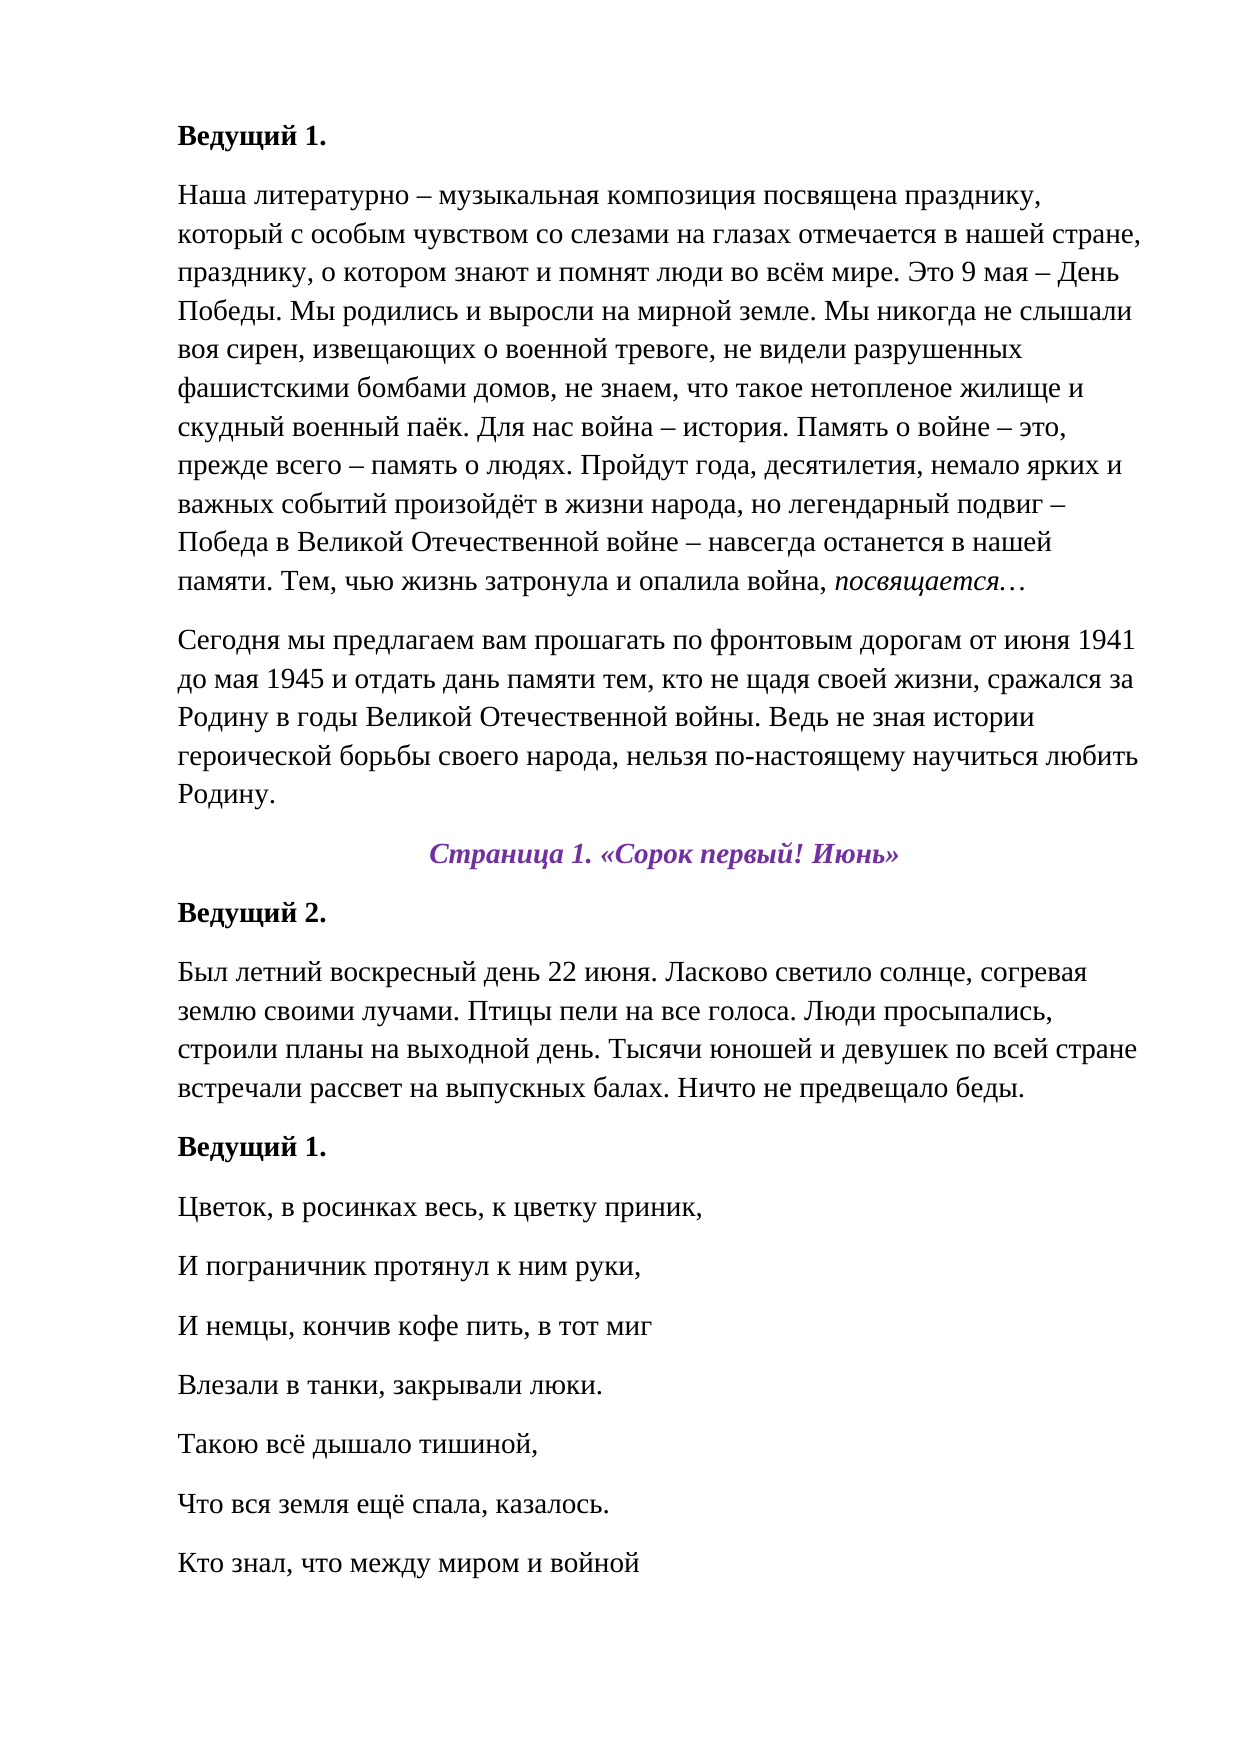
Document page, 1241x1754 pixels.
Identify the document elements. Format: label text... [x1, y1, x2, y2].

text И немцы, кончив кофе пить, в тот миг [177, 1308, 1152, 1341]
text Наша литературно – музыкальная композиция посвящена празднику, который с особым чувством со слезами на глазах отмечается в нашей стране, празднику, о котором знают и помнят люди во всём мире. Это 9 мая – День Победы. Мы родились и выросли на мирной земле. Мы никогда не слышали воя сирен, извещающих о военной тревоге, не видели разрушенных фашистскими бомбами домов, не знаем, что такое нетопленое жилище и скудный военный паёк. Для нас война – история. Память о войне – это, прежде всего – память о людях. Пройдут года, десятилетия, немало ярких и важных событий произойдёт в жизни народа, но легендарный подвиг – Победа в Великой Отечественной войне – навсегда останется в нашей памяти. Тем, чью жизнь затронула и опалила война, посвящается… [177, 177, 1152, 596]
text Влезали в танки, закрывали люки. [177, 1367, 1152, 1401]
text Что вся земля ещё спала, казалось. [177, 1486, 1152, 1519]
text Страница 1. «Сорок первый! Июнь» [177, 836, 1152, 869]
text Такою всё дышало тишиной, [177, 1426, 1152, 1460]
text Ведущий 1. [177, 118, 1152, 152]
text Ведущий 2. [177, 895, 1152, 929]
text Был летний воскресный день 22 июня. Ласково светило солнце, согревая землю своими лучами. Птицы пели на все голоса. Люди просыпались, строили планы на выходной день. Тысячи юношей и девушек по всей стране встречали рассвет на выпускных балах. Ничто не предвещало беды. [177, 954, 1152, 1104]
text И пограничник протянул к ним руки, [177, 1248, 1152, 1282]
text Сегодня мы предлагаем вам прошагать по фронтовым дорогам от июня 1941 до мая 1945 и отдать дань памяти тем, кто не щадя своей жизни, сражался за Родину в годы Великой Отечественной войны. Ведь не зная истории героической борьбы своего народа, нельзя по-настоящему научиться любить Родину. [177, 622, 1152, 810]
text Ведущий 1. [177, 1129, 1152, 1163]
text Кто знал, что между миром и войной [177, 1545, 1152, 1579]
text Цветок, в росинках весь, к цветку приник, [177, 1189, 1152, 1222]
